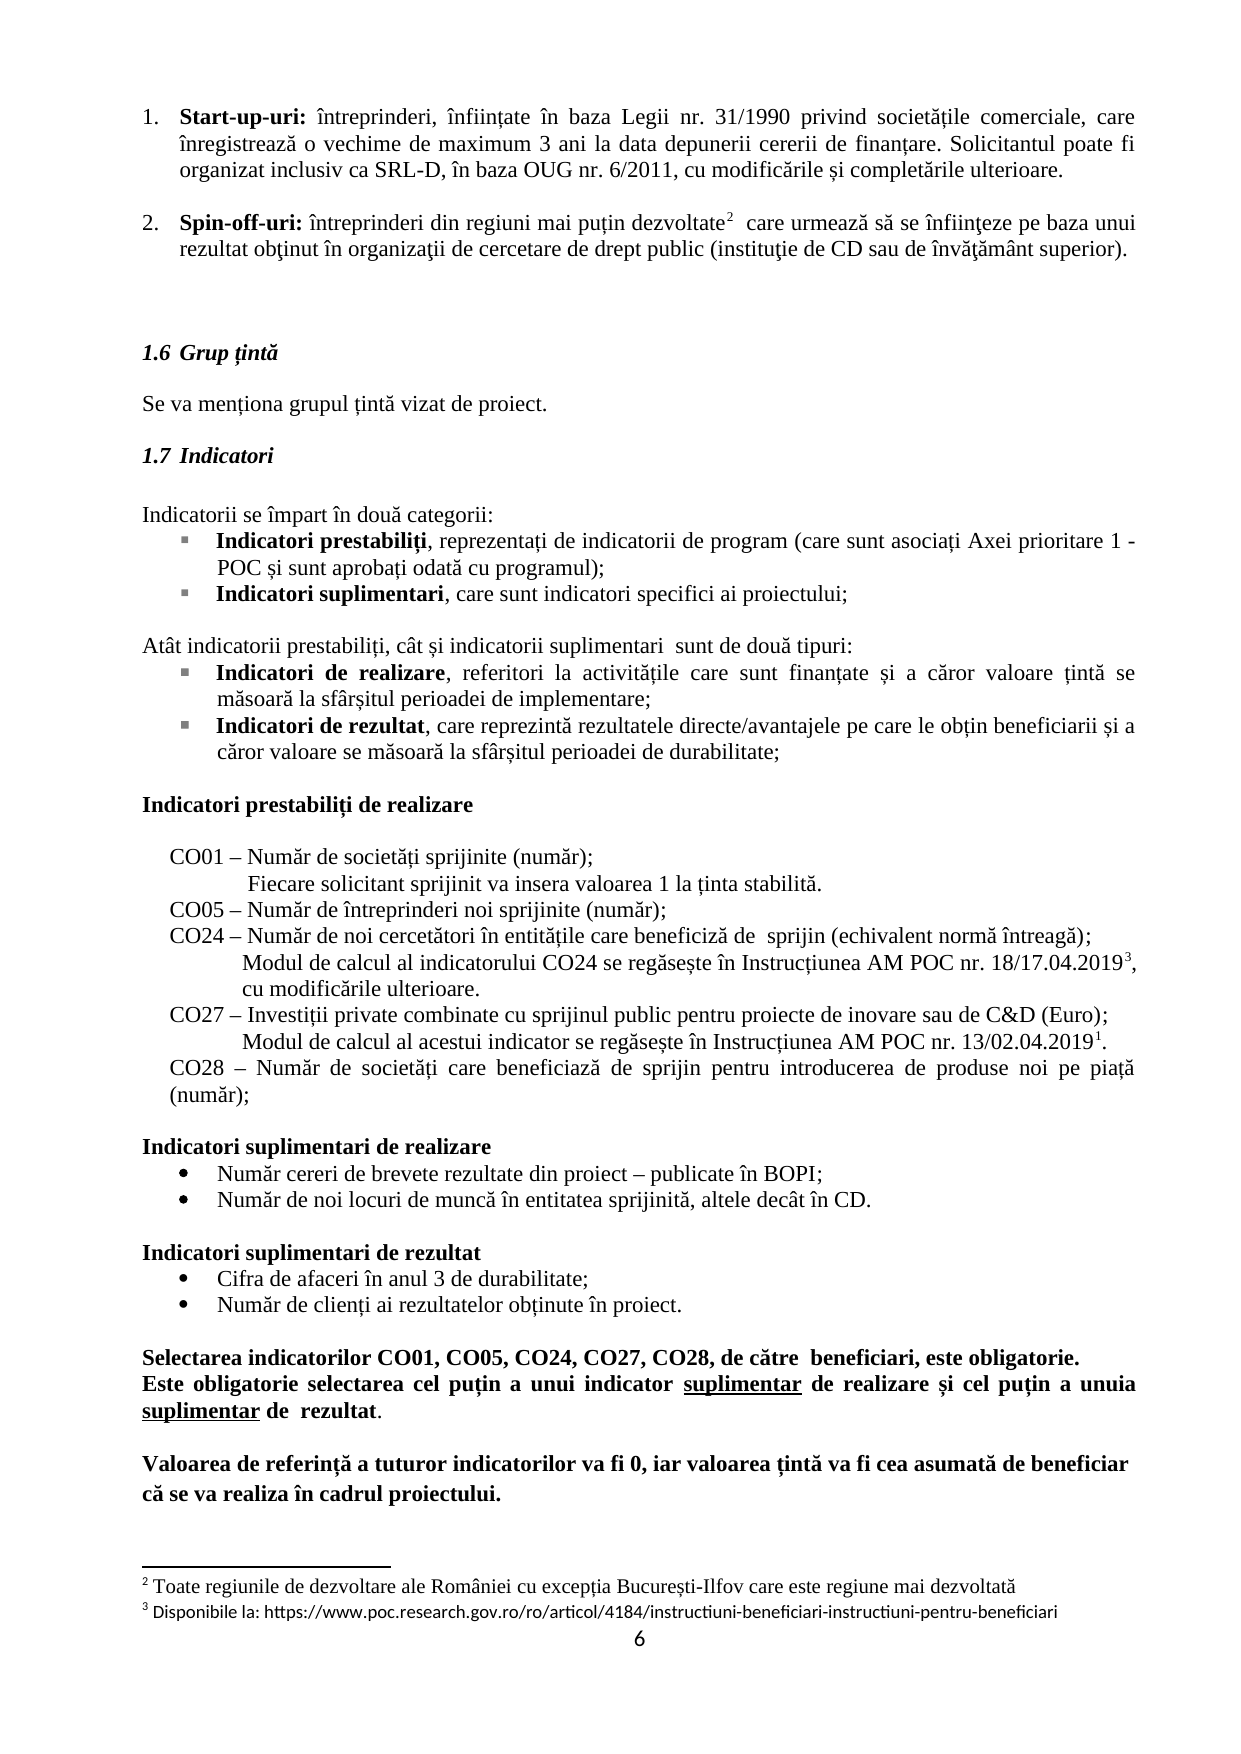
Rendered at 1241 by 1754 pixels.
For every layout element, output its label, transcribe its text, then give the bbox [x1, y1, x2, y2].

list Indicatori de rezultat, care reprezintă rezultatele directe/avantajele pe care le obțin beneficiarii și a căror valoare se măsoară la sfârșitul perioadei de durabilitate; [179, 712, 1137, 764]
list Număr cereri de brevete rezultate din proiect – publicate în BOPI; [179, 1160, 1137, 1186]
list Start-up-uri: întreprinderi, înființate în baza Legii nr. 31/1990 privind societățile comerciale, care înregistrează o vechime de maximum 3 ani la data depunerii cererii de finanțare. Solicitantul poate fi organizat inclusiv ca SRL-D, în baza OUG nr. 6/2011, cu modificările și completările ulterioare. [142, 103, 1137, 182]
text Modul de calcul al acestui indicator se regăsește în Instrucțiunea AM POC nr. 13/02.04.20191. [169, 1028, 1137, 1054]
text Fiecare solicitant sprijinit va insera valoarea 1 la ținta stabilită. [168, 870, 1137, 896]
list CO24 – Număr de noi cercetători în entitățile care beneficiză de sprijin (echivalent normă întreagă); [169, 922, 1137, 949]
list Indicatori prestabiliți, reprezentați de indicatorii de program (care sunt asociați Axei prioritare 1 - POC și sunt aprobați odată cu programul); [179, 527, 1137, 580]
list Număr de clienți ai rezultatelor obținute în proiect. [179, 1291, 1137, 1318]
list CO27 – Investiții private combinate cu sprijinul public pentru proiecte de inovare sau de C&D (Euro); [169, 1002, 1137, 1028]
list CO01 – Număr de societăți sprijinite (număr); [169, 843, 1137, 870]
list Cifra de afaceri în anul 3 de durabilitate; [179, 1265, 1137, 1291]
list CO28 – Număr de societăți care beneficiază de sprijin pentru introducerea de produse noi pe piață (număr); [169, 1054, 1137, 1107]
text Indicatorii se împart în două categorii: [142, 501, 1137, 527]
text Indicatori prestabiliți de realizare [142, 791, 1137, 817]
text Atât indicatorii prestabiliți, cât și indicatorii suplimentari sunt de două tipuri: [142, 633, 1137, 659]
list Este obligatorie selectarea cel puțin a unui indicator suplimentar de realizare și cel puțin a unuia suplimentar de rezultat. [142, 1371, 1137, 1423]
list Spin-off-uri: întreprinderi din regiuni mai puțin dezvoltate care urmează să se înfiinţeze pe baza unui rezultat obţinut în organizaţii de cercetare de drept public (instituţie de CD sau de învăţământ superior). [142, 209, 1137, 261]
subtitle Indicatori [142, 442, 1137, 468]
list Număr de noi locuri de muncă în entitatea sprijinită, altele decât în CD. [179, 1186, 1137, 1212]
subtitle Grup țintă [142, 339, 1137, 366]
list CO05 – Număr de întreprinderi noi sprijinite (număr); [169, 896, 1137, 922]
text Indicatori suplimentari de realizare [142, 1133, 1137, 1160]
list Modul de calcul al indicatorului CO24 se regăsește în Instrucțiunea AM POC nr. 18/17.04.2019, cu modificările ulterioare. [242, 949, 1137, 1002]
list Indicatori suplimentari de rezultat [142, 1239, 1137, 1265]
text Valoarea de referință a tuturor indicatorilor va fi 0, iar valoarea țintă va fi cea asumată de beneficiar că se va realiza în cadrul proiectului. [142, 1449, 1137, 1506]
list Selectarea indicatorilor CO01, CO05, CO24, CO27, CO28, de către beneficiari, este obligatorie. [142, 1344, 1137, 1371]
list Indicatori de realizare, referitori la activitățile care sunt finanțate și a căror valoare țintă se măsoară la sfârșitul perioadei de implementare; [179, 659, 1137, 712]
subtitle Se va menționa grupul țintă vizat de proiect. [142, 391, 1137, 417]
list Indicatori suplimentari, care sunt indicatori specifici ai proiectului; [179, 580, 1137, 606]
